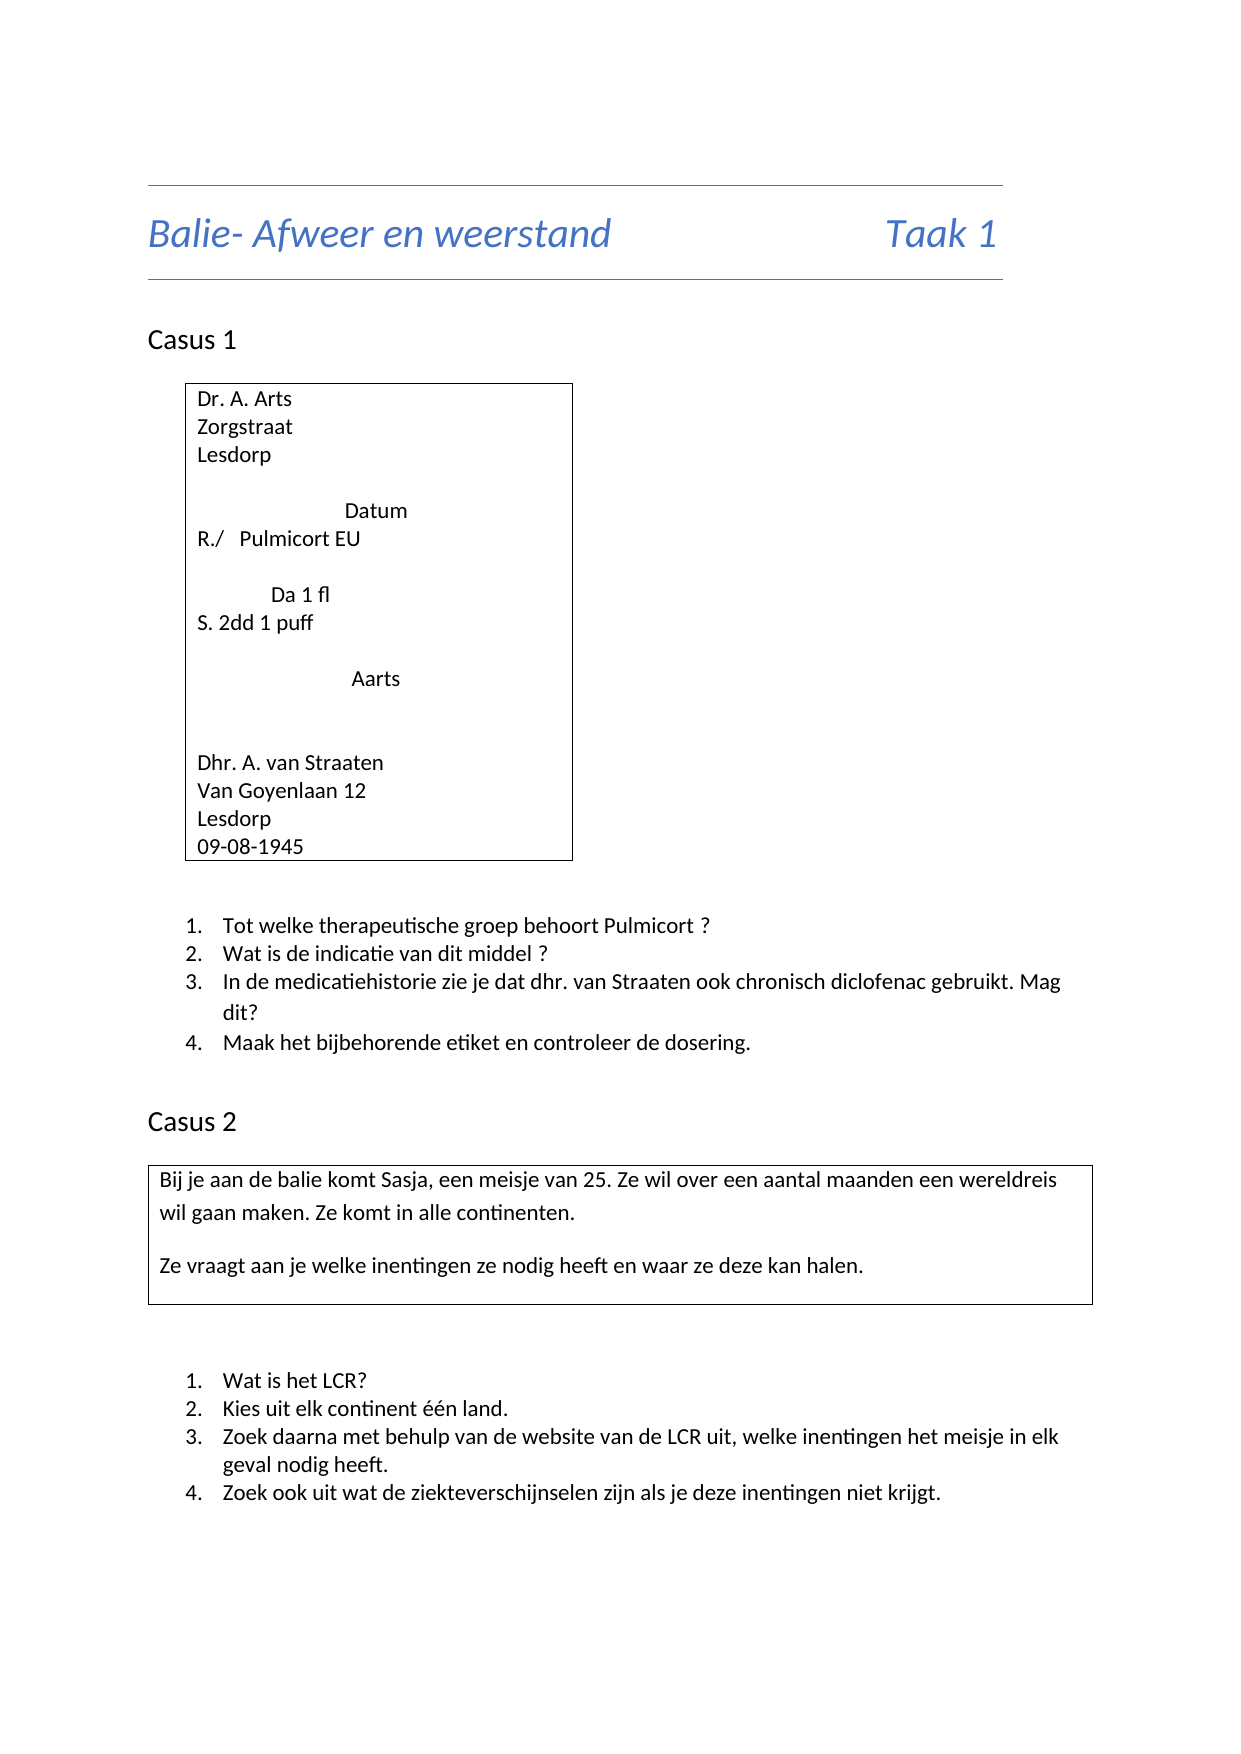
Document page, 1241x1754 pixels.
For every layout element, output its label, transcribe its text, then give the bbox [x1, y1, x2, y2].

list Zoek ook uit wat de ziekteverschijnselen zijn als je deze inentingen niet krijgt. [185, 1478, 1093, 1506]
table_header Bij je aan de balie komt Sasja, een meisje van 25. Ze wil over een aantal maanden een wereldreis wil gaan maken. Ze komt in alle continenten. Ze vraagt aan je welke inentingen ze nodig heeft en waar ze deze kan halen. [149, 1166, 1092, 1303]
list Wat is het LCR? [185, 1366, 1093, 1394]
list In de medicatiehistorie zie je dat dhr. van Straaten ook chronisch diclofenac gebruikt. Mag dit? [185, 967, 1093, 1026]
list Maak het bijbehorende etiket en controleer de dosering. [185, 1028, 1093, 1056]
list Tot welke therapeutische groep behoort Pulmicort ? [185, 911, 1093, 939]
text Balie- Afweer en weerstand Taak 1 [148, 186, 1003, 279]
list Wat is de indicatie van dit middel ? [185, 939, 1093, 967]
text Casus 2 [148, 1103, 1093, 1138]
table_header Dr. A. Arts Zorgstraat Lesdorp Datum R./ Pulmicort EU Da 1 fl S. 2dd 1 puff Aarts Dhr. A. van Straaten Van Goyenlaan 12 Lesdorp 09-08-1945 [186, 384, 572, 860]
list Kies uit elk continent één land. [185, 1394, 1093, 1422]
list Zoek daarna met behulp van de website van de LCR uit, welke inentingen het meisje in elk geval nodig heeft. [185, 1422, 1093, 1478]
text Casus 1 [148, 321, 1093, 357]
